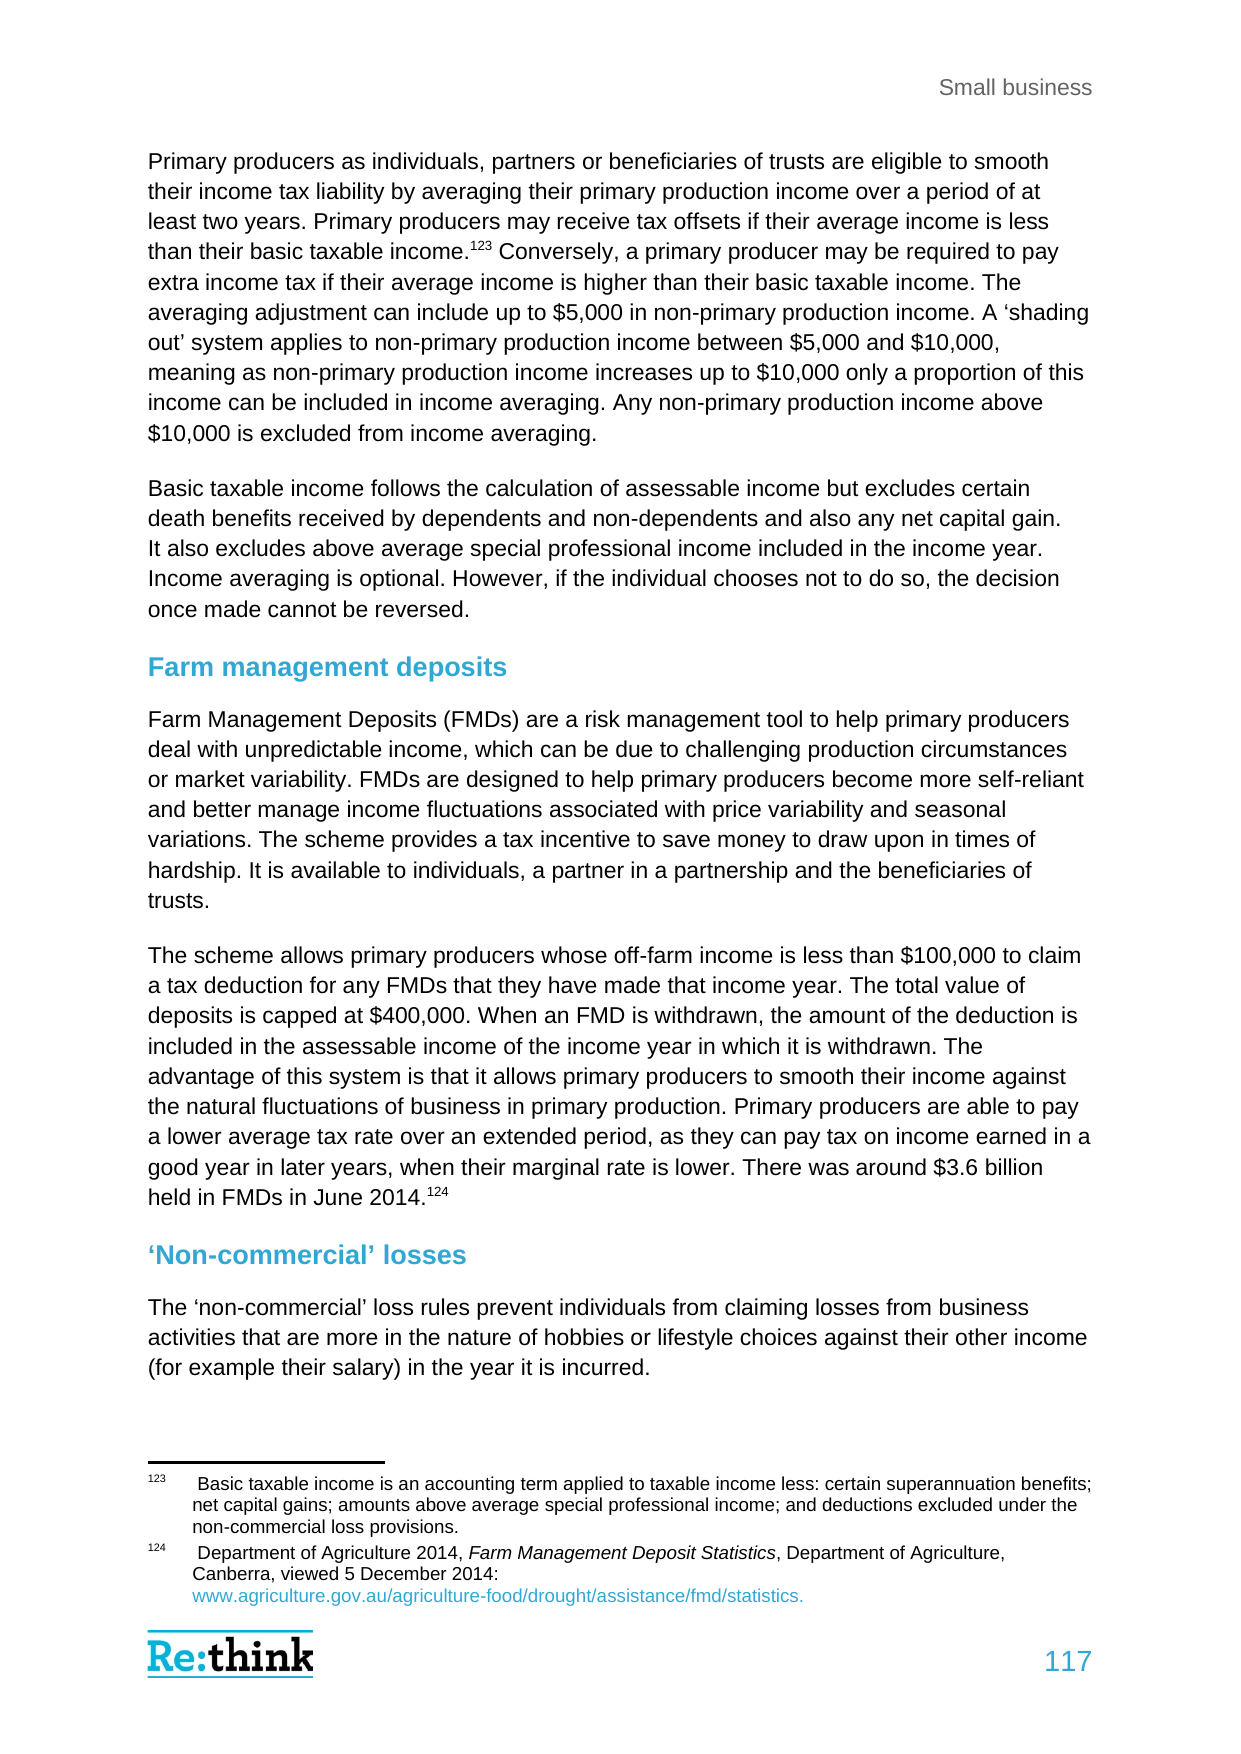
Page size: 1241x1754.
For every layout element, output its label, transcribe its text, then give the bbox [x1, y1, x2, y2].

text Primary producers as individuals, partners or beneficiaries of trusts are eligible to smooth their income tax liability by averaging their primary production income over a period of at least two years. Primary producers may receive tax offsets if their average income is less than their basic taxable income. Conversely, a primary producer may be required to pay extra income tax if their average income is higher than their basic taxable income. The averaging adjustment can include up to $5,000 in non-primary production income. A ‘shading out’ system applies to non-primary production income between $5,000 and $10,000, meaning as non-primary production income increases up to $10,000 only a proportion of this income can be included in income averaging. Any non-primary production income above $10,000 is excluded from income averaging. [148, 148, 1092, 446]
subtitle ‘Non-commercial’ losses [148, 1239, 1092, 1270]
text The scheme allows primary producers whose off-farm income is less than $100,000 to claim a tax deduction for any FMDs that they have made that income year. The total value of deposits is capped at $400,000. When an FMD is withdrawn, the amount of the deduction is included in the assessable income of the income year in which it is withdrawn. The advantage of this system is that it allows primary producers to smooth their income against the natural fluctuations of business in primary production. Primary producers are able to pay a lower average tax rate over an extended period, as they can pay tax on income earned in a good year in later years, when their marginal rate is lower. There was around $3.6 billion held in FMDs in June 2014. [148, 942, 1092, 1210]
picture [147, 1630, 313, 1676]
subtitle Farm management deposits [148, 651, 1092, 682]
text Basic taxable income follows the calculation of assessable income but excludes certain death benefits received by dependents and non-dependents and also any net capital gain. It also excludes above average special professional income included in the income year. Income averaging is optional. However, if the individual chooses not to do so, the decision once made cannot be reversed. [148, 475, 1092, 622]
text Farm Management Deposits (FMDs) are a risk management tool to help primary producers deal with unpredictable income, which can be due to challenging production circumstances or market variability. FMDs are designed to help primary producers become more self-reliant and better manage income fluctuations associated with price variability and seasonal variations. The scheme provides a tax incentive to save money to draw upon in times of hardship. It is available to individuals, a partner in a partnership and the beneficiaries of trusts. [148, 706, 1092, 913]
picture [154, 1645, 165, 1655]
text The ‘non-commercial’ loss rules prevent individuals from claiming losses from business activities that are more in the nature of hobbies or lifestyle choices against their other income (for example their salary) in the year it is incurred. [148, 1293, 1092, 1380]
